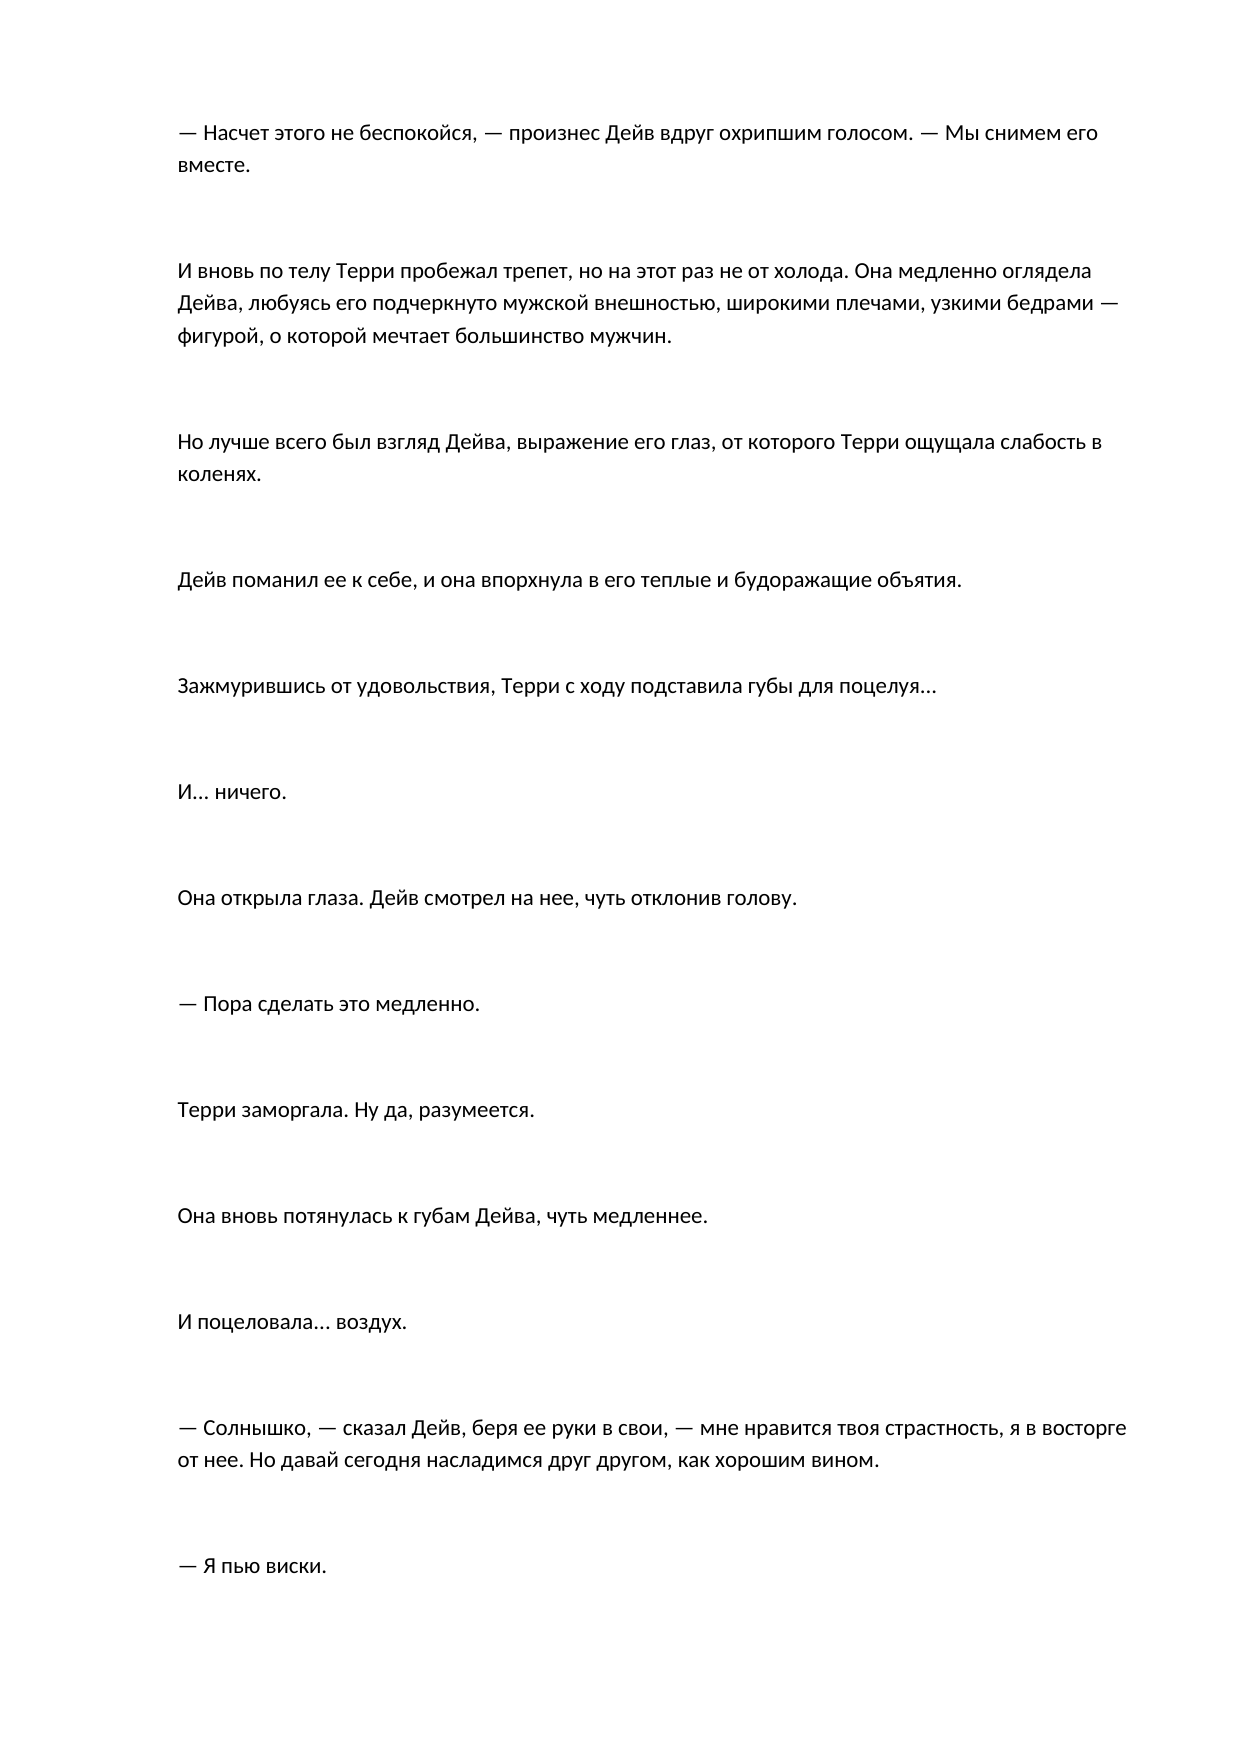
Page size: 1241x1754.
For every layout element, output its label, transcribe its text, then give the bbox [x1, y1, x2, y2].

text — Насчет этого не беспокойся, — произнес Дейв вдруг охрипшим голосом. — Мы снимем его вместе. [177, 118, 1152, 178]
text Она открыла глаза. Дейв смотрел на нее, чуть отклонив голову. [177, 883, 1152, 911]
text — Я пью виски. [177, 1552, 1152, 1579]
text И... ничего. [177, 777, 1152, 805]
text И поцеловала... воздух. [177, 1307, 1152, 1335]
text — Пора сделать это медленно. [177, 989, 1152, 1017]
text И вновь по телу Терри пробежал трепет, но на этот раз не от холода. Она медленно оглядела Дейва, любуясь его подчеркнуто мужской внешностью, широкими плечами, узкими бедрами — фигурой, о которой мечтает большинство мужчин. [177, 256, 1152, 349]
text Дейв поманил ее к себе, и она впорхнула в его теплые и будоражащие объятия. [177, 565, 1152, 593]
text Она вновь потянулась к губам Дейва, чуть медленнее. [177, 1201, 1152, 1229]
text Терри заморгала. Ну да, разумеется. [177, 1095, 1152, 1123]
text — Солнышко, — сказал Дейв, беря ее руки в свои, — мне нравится твоя страстность, я в восторге от нее. Но давай сегодня насладимся друг другом, как хорошим вином. [177, 1413, 1152, 1473]
text Но лучше всего был взгляд Дейва, выражение его глаз, от которого Терри ощущала слабость в коленях. [177, 427, 1152, 487]
text Зажмурившись от удовольствия, Терри с ходу подставила губы для поцелуя... [177, 671, 1152, 699]
